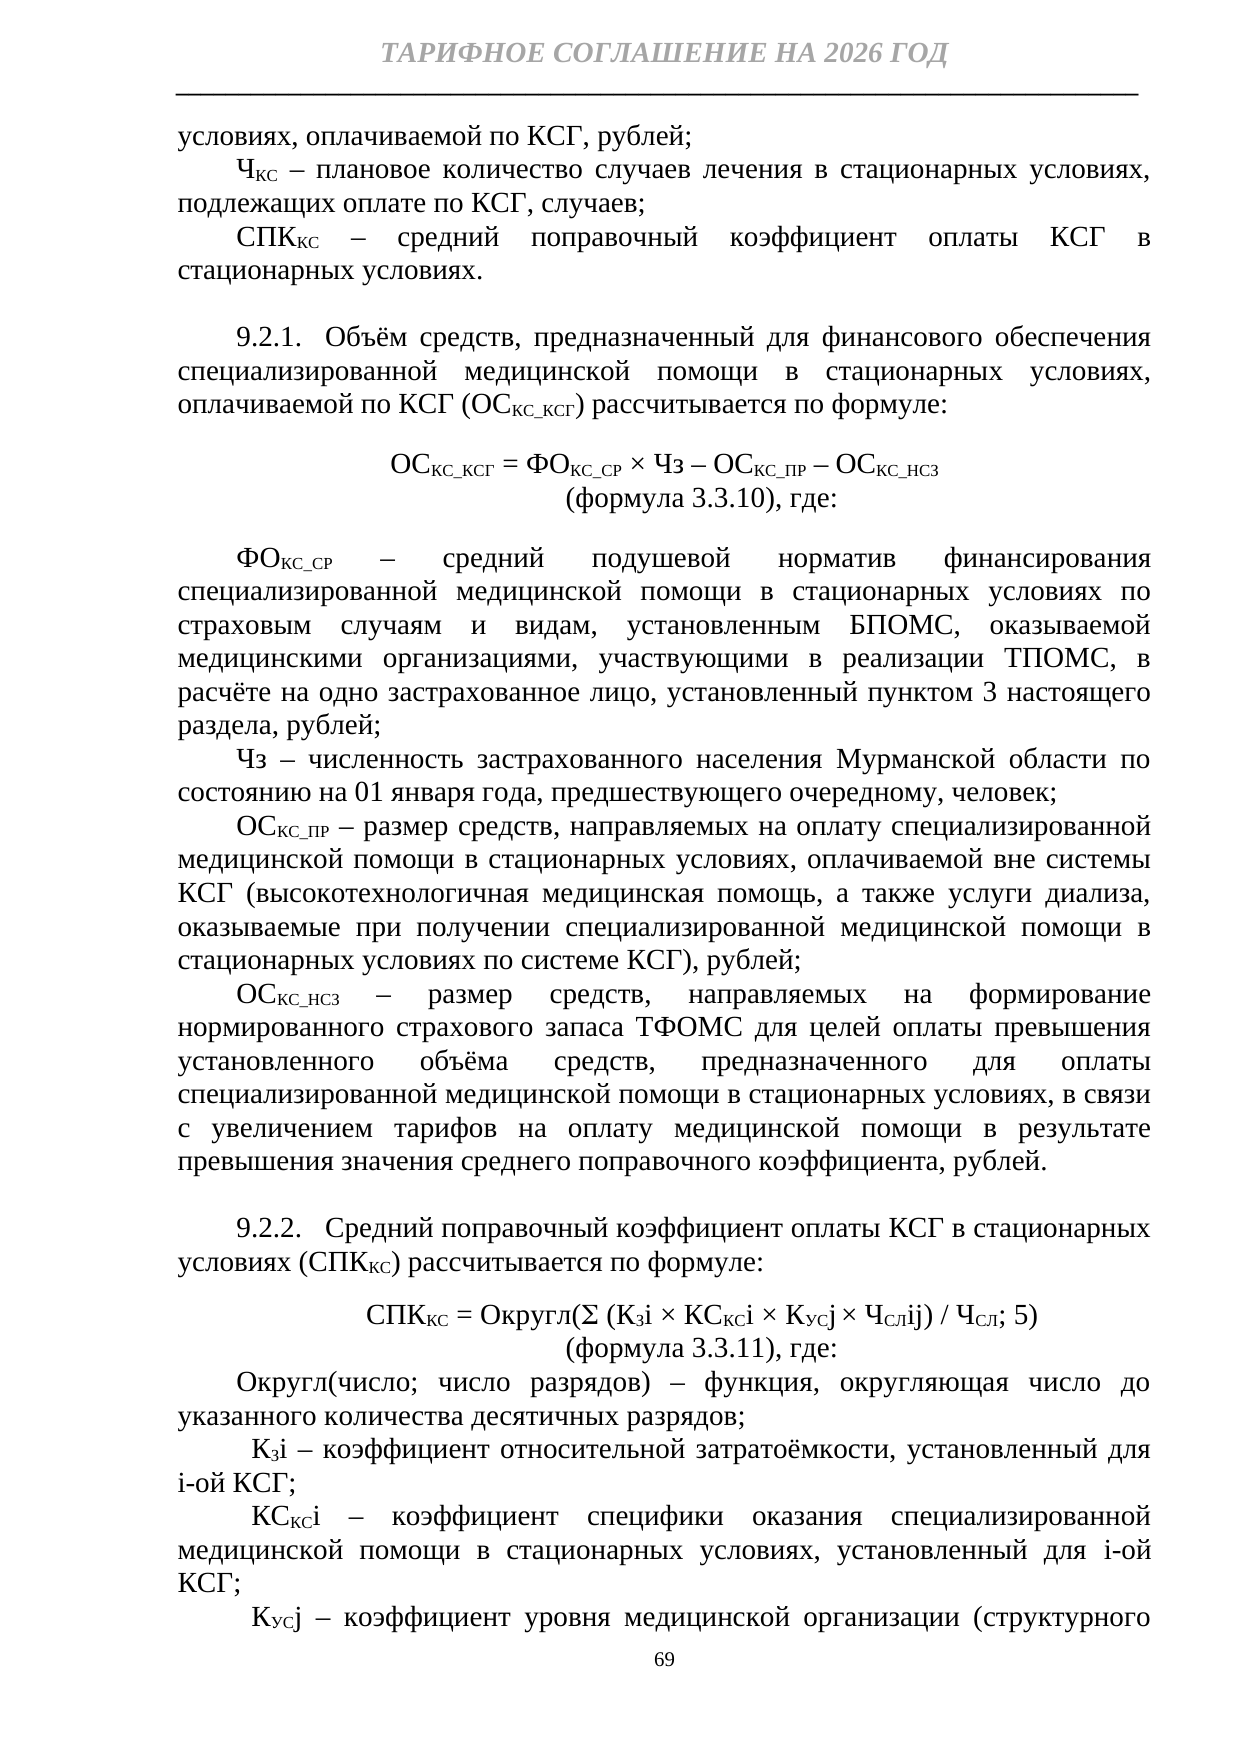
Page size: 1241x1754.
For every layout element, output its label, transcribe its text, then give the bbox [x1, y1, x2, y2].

text ФОКС_СР – средний подушевой норматив финансирования специализированной медицинской помощи в стационарных условиях по страховым случаям и видам, установленным БПОМС, оказываемой медицинскими организациями, участвующими в реализации ТПОМС, в расчёте на одно застрахованное лицо, установленный пунктом 3 настоящего раздела, рублей; [177, 540, 1152, 741]
text (формула 3.3.11), где: [177, 1331, 1152, 1364]
text ОСКС_КСГ = ФОКС_СР × Чз – ОСКС_ПР – ОСКС_НСЗ [177, 446, 1152, 480]
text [177, 1599, 1152, 1632]
text СПККС = Округл( (КЗi × КСКСi × КУСj × ЧСЛij) / ЧСЛ; 5) [177, 1297, 1152, 1331]
text ЧКС – плановое количество случаев лечения в стационарных условиях, подлежащих оплате по КСГ, случаев; [177, 152, 1152, 219]
text КСКСi – коэффициент специфики оказания специализированной медицинской помощи в стационарных условиях, установленный для i-ой КСГ; [177, 1498, 1152, 1599]
text КЗi – коэффициент относительной затратоёмкости, установленный для i-ой КСГ; [177, 1431, 1152, 1498]
text ОСКС_НСЗ – размер средств, направляемых на формирование нормированного страхового запаса ТФОМС для целей оплаты превышения установленного объёма средств, предназначенного для оплаты специализированной медицинской помощи в стационарных условиях, в связи с увеличением тарифов на оплату медицинской помощи в результате превышения значения среднего поправочного коэффициента, рублей. [177, 976, 1152, 1177]
text ОСКС_ПР – размер средств, направляемых на оплату специализированной медицинской помощи в стационарных условиях, оплачиваемой вне системы КСГ (высокотехнологичная медицинская помощь, а также услуги диализа, оказываемые при получении специализированной медицинской помощи в стационарных условиях по системе КСГ), рублей; [177, 808, 1152, 976]
list Средний поправочный коэффициент оплаты КСГ в стационарных условиях (СПККС) рассчитывается по формуле: [177, 1211, 1152, 1278]
text СПККС – средний поправочный коэффициент оплаты КСГ в стационарных условиях. [177, 219, 1152, 286]
text Округл(число; число разрядов) – функция, округляющая число до указанного количества десятичных разрядов; [177, 1364, 1152, 1431]
text Чз – численность застрахованного населения Мурманской области по состоянию на 01 января года, предшествующего очередному, человек; [177, 741, 1152, 808]
text (формула 3.3.10), где: [177, 480, 1152, 513]
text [177, 118, 1152, 152]
list Объём средств, предназначенный для финансового обеспечения специализированной медицинской помощи в стационарных условиях, оплачиваемой по КСГ (ОСКС_КСГ) рассчитывается по формуле: [177, 319, 1152, 420]
